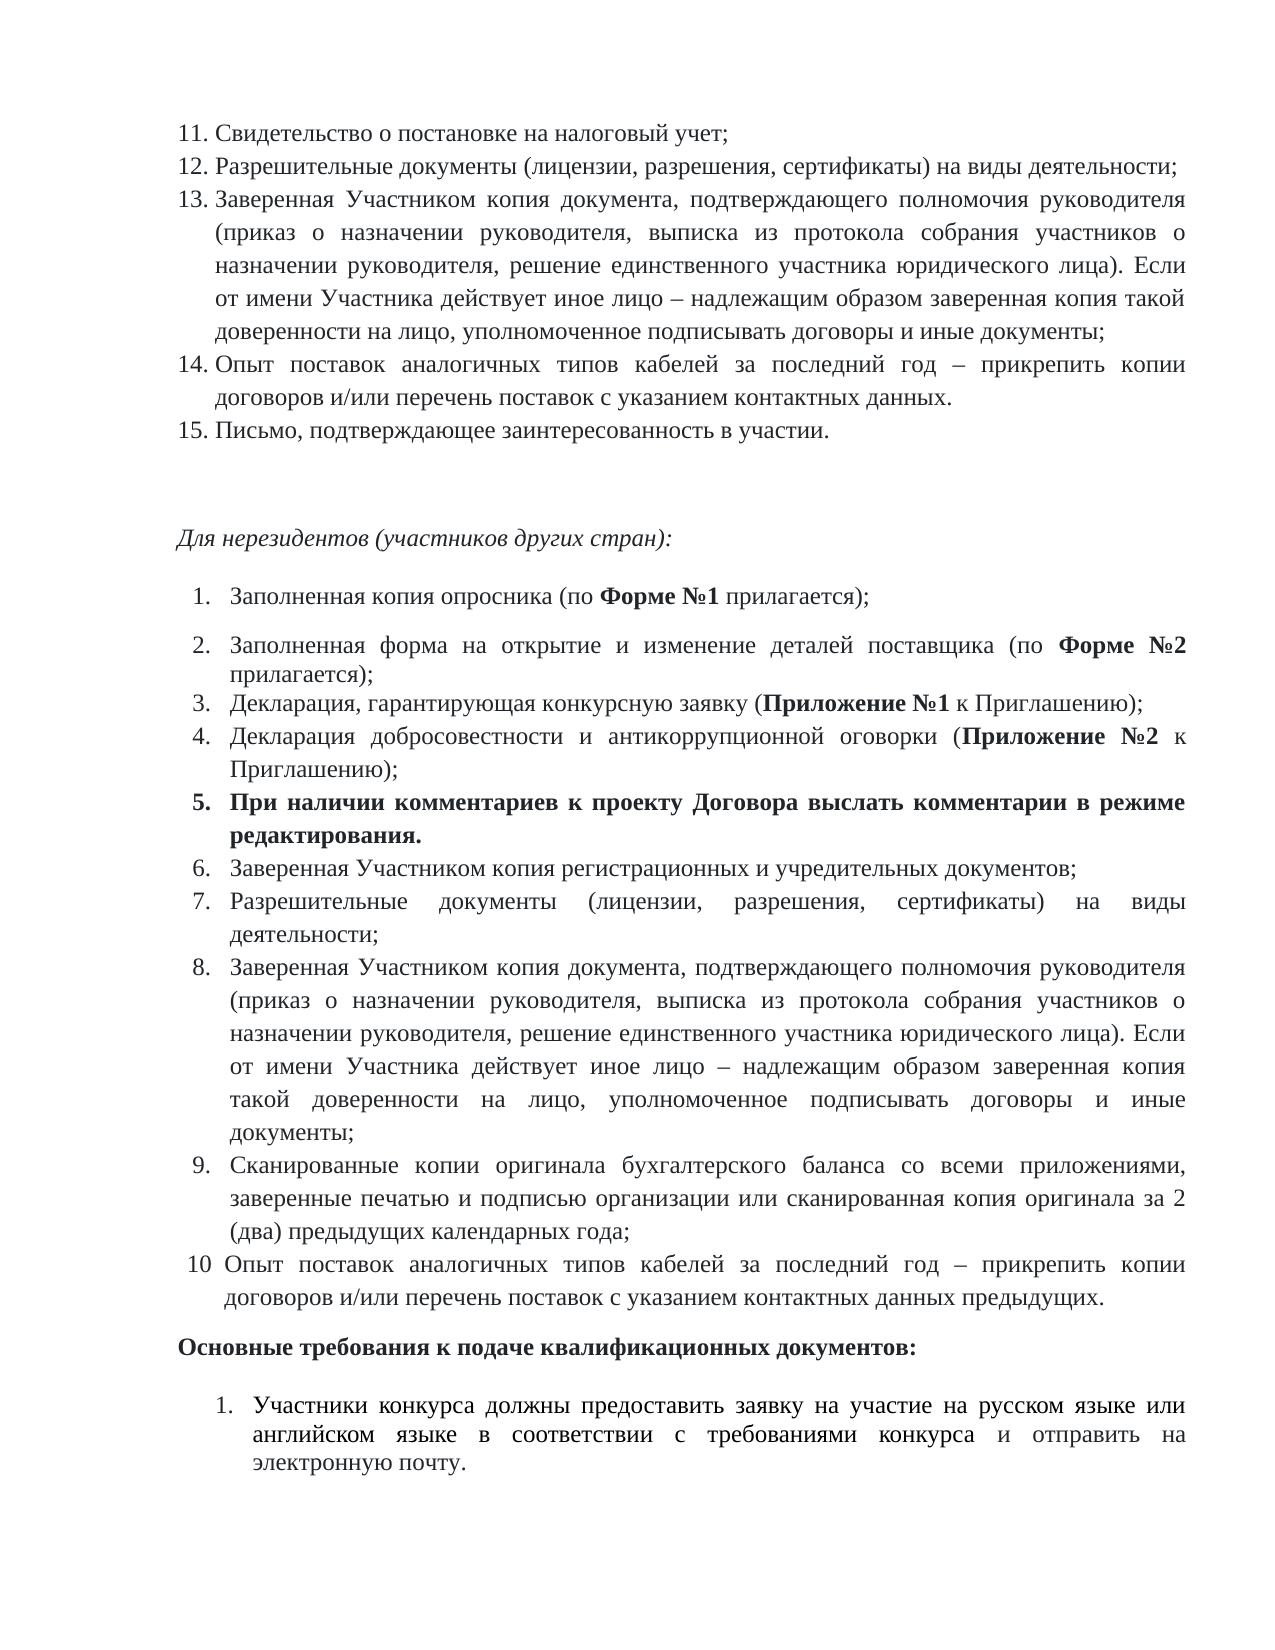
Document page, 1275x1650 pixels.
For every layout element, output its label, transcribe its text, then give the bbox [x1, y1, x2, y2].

list Участники конкурса должны предоставить заявку на участие на русском языке или английском языке в соответствии с требованиями конкурса и отправить на электронную почту. [215, 1390, 1186, 1476]
list Декларация, гарантирующая конкурсную заявку (Приложение №1 к Приглашению); [192, 688, 1186, 717]
list Опыт поставок аналогичных типов кабелей за последний год – прикрепить копии договоров и/или перечень поставок с указанием контактных данных предыдущих. [187, 1249, 1186, 1311]
list Свидетельство о постановке на налоговый учет; [177, 118, 1186, 147]
list Заверенная Участником копия документа, подтверждающего полномочия руководителя (приказ о назначении руководителя, выписка из протокола собрания участников о назначении руководителя, решение единственного участника юридического лица). Если от имени Участника действует иное лицо – надлежащим образом заверенная копия такой доверенности на лицо, уполномоченное подписывать договоры и иные документы; [192, 952, 1186, 1146]
list Заполненная копия опросника (по Форме №1 прилагается); [192, 581, 1186, 609]
list Разрешительные документы (лицензии, разрешения, сертификаты) на виды деятельности; [177, 151, 1186, 180]
list Заполненная форма на открытие и изменение деталей поставщика (по Форме №2 прилагается); [192, 631, 1186, 688]
list Разрешительные документы (лицензии, разрешения, сертификаты) на виды деятельности; [192, 886, 1186, 948]
list Декларация добросовестности и антикоррупционной оговорки (Приложение №2 к Приглашению); [192, 721, 1186, 783]
list Письмо, подтверждающее заинтересованность в участии. [177, 415, 1186, 444]
list Опыт поставок аналогичных типов кабелей за последний год – прикрепить копии договоров и/или перечень поставок с указанием контактных данных. [177, 349, 1186, 411]
text Основные требования к подаче квалификационных документов: [177, 1332, 1186, 1361]
text Для нерезидентов (участников других стран): [177, 523, 1186, 552]
list Сканированные копии оригинала бухгалтерского баланса со всеми приложениями, заверенные печатью и подписью организации или сканированная копия оригинала за 2 (два) предыдущих календарных года; [192, 1150, 1186, 1245]
list При наличии комментариев к проекту Договора выслать комментарии в режиме редактирования. [192, 787, 1186, 849]
list Заверенная Участником копия документа, подтверждающего полномочия руководителя (приказ о назначении руководителя, выписка из протокола собрания участников о назначении руководителя, решение единственного участника юридического лица). Если от имени Участника действует иное лицо – надлежащим образом заверенная копия такой доверенности на лицо, уполномоченное подписывать договоры и иные документы; [177, 184, 1186, 345]
list Заверенная Участником копия регистрационных и учредительных документов; [192, 853, 1186, 882]
